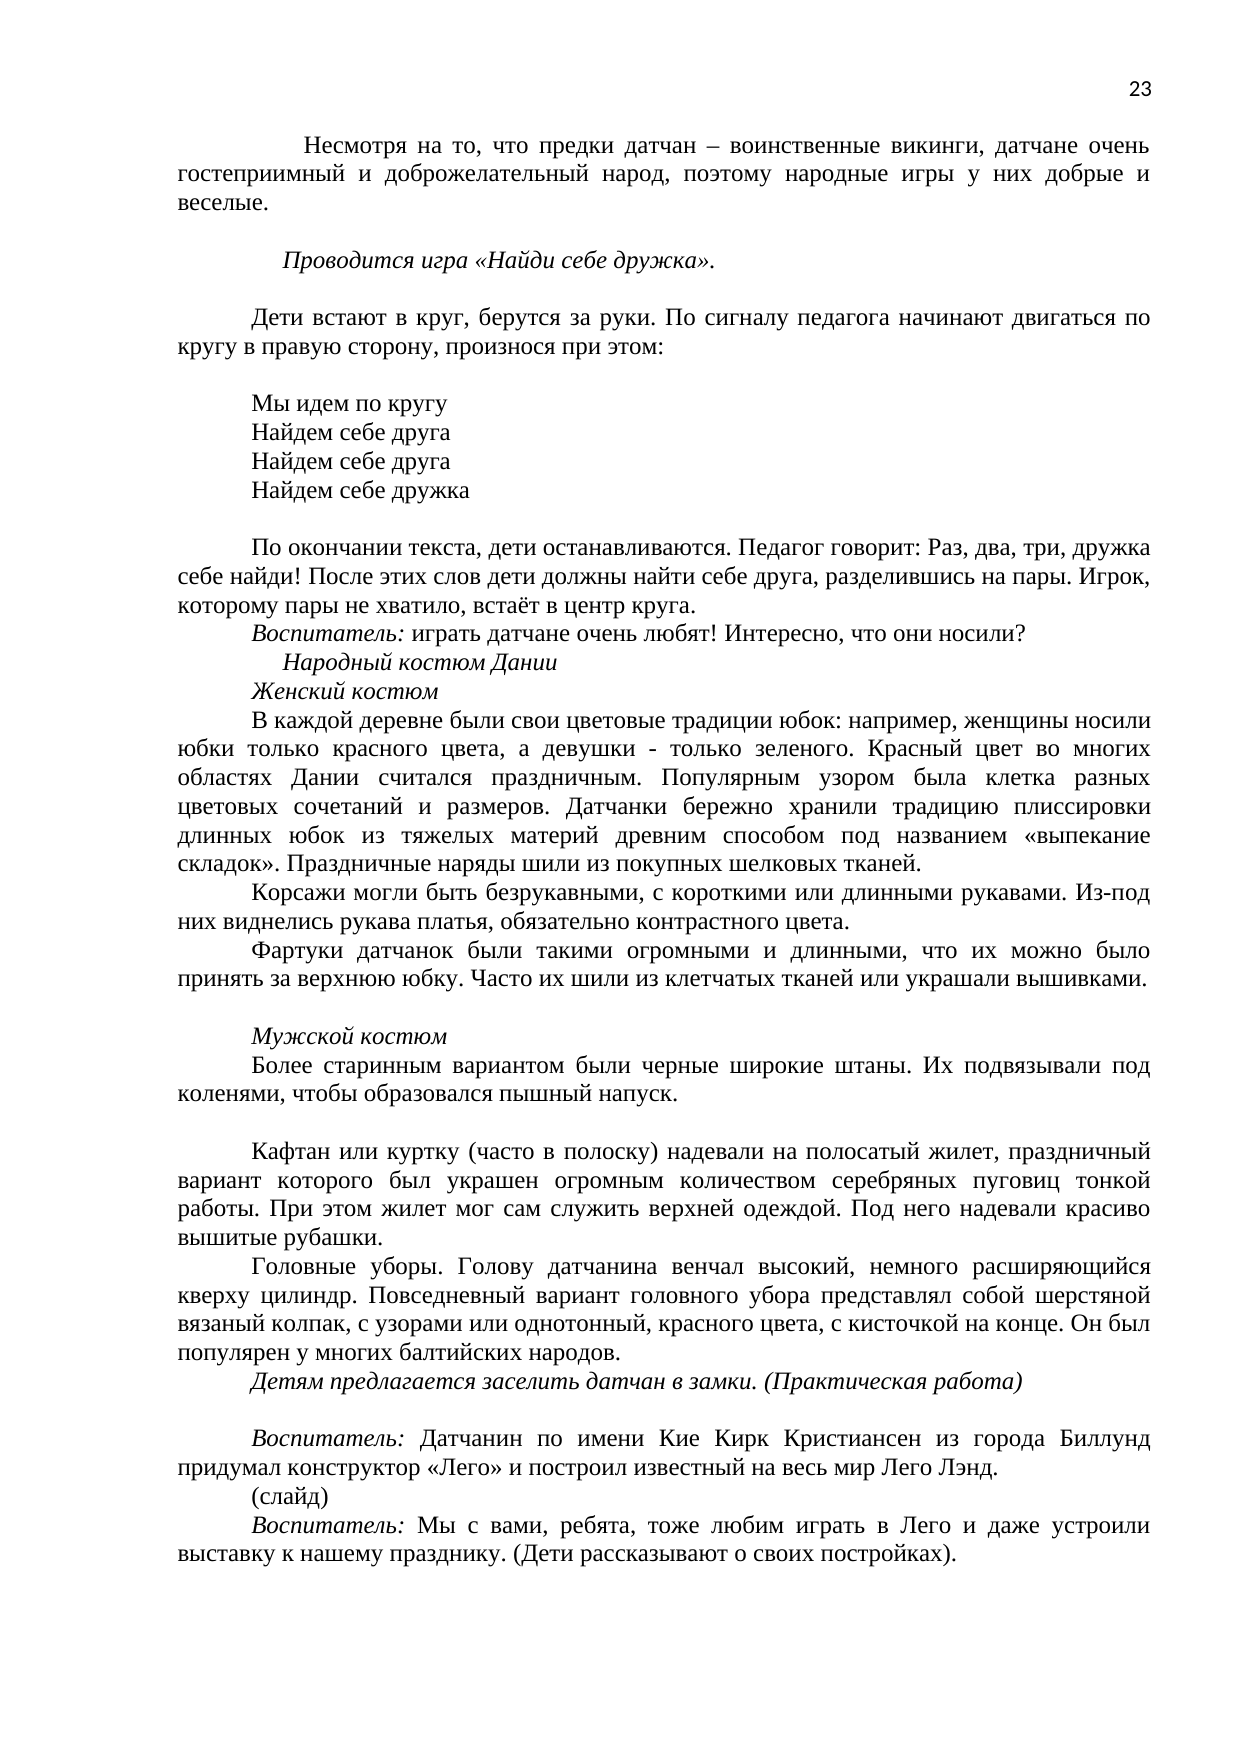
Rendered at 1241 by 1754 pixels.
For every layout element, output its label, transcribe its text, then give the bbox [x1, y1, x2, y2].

text Женский костюм [177, 676, 1152, 705]
text Найдем себе друга [177, 417, 1152, 446]
text Проводится игра «Найди себе дружка». [177, 245, 1152, 273]
text Мы идем по кругу [177, 388, 1152, 417]
text Более старинным вариантом были черные широкие штаны. Их подвязывали под коленями, чтобы образовался пышный напуск. [177, 1050, 1152, 1107]
text Воспитатель: Мы с вами, ребята, тоже любим играть в Лего и даже устроили выставку к нашему празднику. (Дети рассказывают о своих постройках). [177, 1510, 1152, 1567]
text Головные уборы. Голову датчанина венчал высокий, немного расширяющийся кверху цилиндр. Повседневный вариант головного убора представлял собой шерстяной вязаный колпак, с узорами или однотонный, красного цвета, с кисточкой на конце. Он был популярен у многих балтийских народов. [177, 1251, 1152, 1366]
text (слайд) [177, 1481, 1152, 1510]
text Детям предлагается заселить датчан в замки. (Практическая работа) [177, 1366, 1152, 1395]
text Фартуки датчанок были такими огромными и длинными, что их можно было принять за верхнюю юбку. Часто их шили из клетчатых тканей или украшали вышивками. [177, 935, 1152, 992]
text Воспитатель: Датчанин по имени Кие Кирк Кристиансен из города Биллунд придумал конструктор «Лего» и построил известный на весь мир Лего Лэнд. [177, 1423, 1152, 1481]
text Несмотря на то, что предки датчан – воинственные викинги, датчане очень гостеприимный и доброжелательный народ, поэтому народные игры у них добрые и веселые. [177, 130, 1152, 216]
text Кафтан или куртку (часто в полоску) надевали на полосатый жилет, праздничный вариант которого был украшен огромным количеством серебряных пуговиц тонкой работы. При этом жилет мог сам служить верхней одеждой. Под него надевали красиво вышитые рубашки. [177, 1136, 1152, 1251]
text Найдем себе дружка [177, 475, 1152, 503]
text Народный костюм Дании [177, 647, 1152, 676]
text Воспитатель: играть датчане очень любят! Интересно, что они носили? [177, 618, 1152, 647]
text В каждой деревне были свои цветовые традиции юбок: например, женщины носили юбки только красного цвета, а девушки - только зеленого. Красный цвет во многих областях Дании считался праздничным. Популярным узором была клетка разных цветовых сочетаний и размеров. Датчанки бережно хранили традицию плиссировки длинных юбок из тяжелых материй древним способом под названием «выпекание складок». Праздничные наряды шили из покупных шелковых тканей. [177, 705, 1152, 877]
text Мужской костюм [177, 1021, 1152, 1050]
text Дети встают в круг, берутся за руки. По сигналу педагога начинают двигаться по кругу в правую сторону, произнося при этом: [177, 302, 1152, 360]
text Найдем себе друга [177, 446, 1152, 475]
text Корсажи могли быть безрукавными, с короткими или длинными рукавами. Из-под них виднелись рукава платья, обязательно контрастного цвета. [177, 877, 1152, 935]
text По окончании текста, дети останавливаются. Педагог говорит: Раз, два, три, дружка себе найди! После этих слов дети должны найти себе друга, разделившись на пары. Игрок, которому пары не хватило, встаёт в центр круга. [177, 532, 1152, 618]
